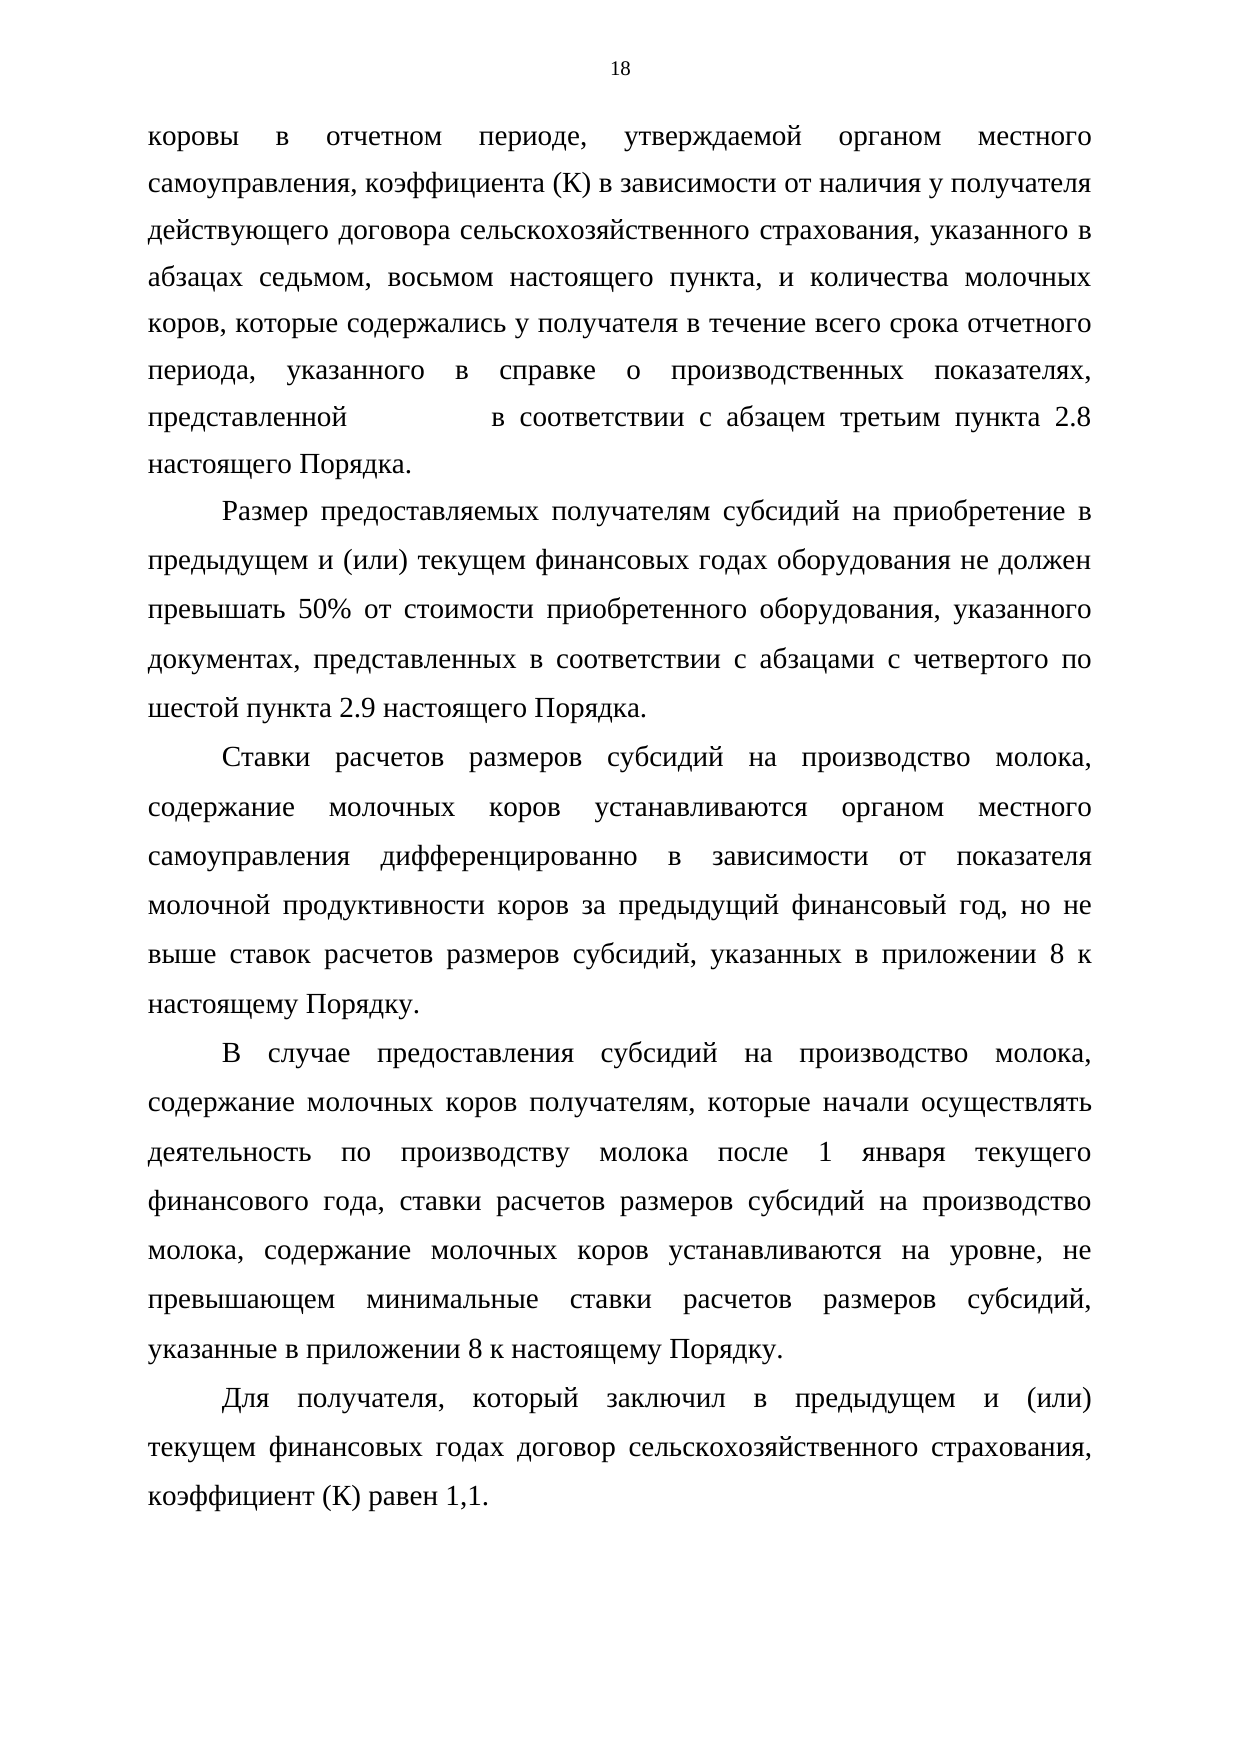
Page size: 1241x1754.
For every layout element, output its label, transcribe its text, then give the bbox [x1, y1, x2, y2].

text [148, 118, 1092, 480]
text Ставки расчетов размеров субсидий на производство молока, содержание молочных коров устанавливаются органом местного самоуправления дифференцированно в зависимости от показателя молочной продуктивности коров за предыдущий финансовый год, но не выше ставок расчетов размеров субсидий, указанных в приложении 8 к настоящему Порядку. [148, 739, 1092, 1019]
text Размер предоставляемых получателям субсидий на приобретение в предыдущем и (или) текущем финансовых годах оборудования не должен превышать 50% от стоимости приобретенного оборудования, указанного документах, представленных в соответствии с абзацами с четвертого по шестой пункта 2.9 настоящего Порядка. [148, 493, 1092, 724]
text Для получателя, который заключил в предыдущем и (или) текущем финансовых годах договор сельскохозяйственного страхования, коэффициент (К) равен 1,1. [148, 1380, 1092, 1512]
text В случае предоставления субсидий на производство молока, содержание молочных коров получателям, которые начали осуществлять деятельность по производству молока после 1 января текущего финансового года, ставки расчетов размеров субсидий на производство молока, содержание молочных коров устанавливаются на уровне, не превышающем минимальные ставки расчетов размеров субсидий, указанные в приложении 8 к настоящему Порядку. [148, 1035, 1092, 1364]
